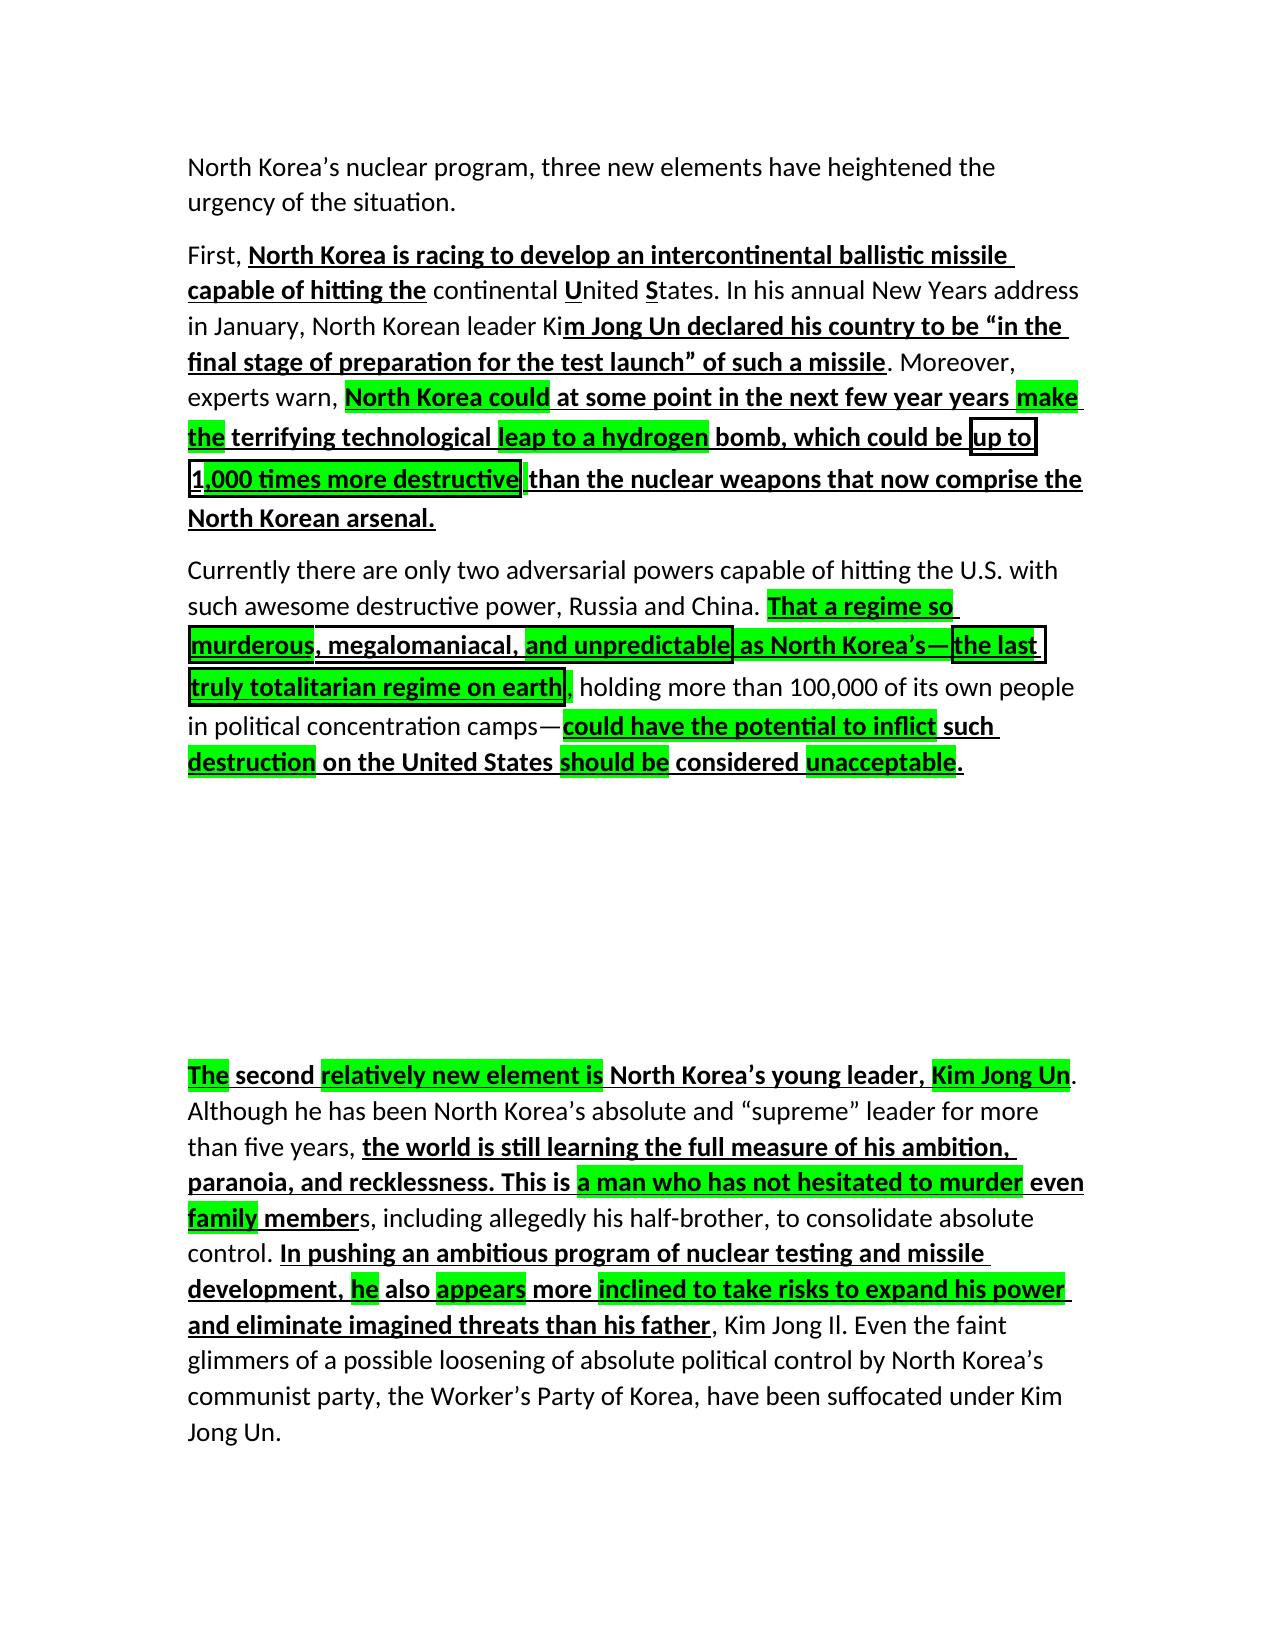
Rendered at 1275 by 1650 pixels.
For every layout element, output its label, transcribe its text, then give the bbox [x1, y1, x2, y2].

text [187, 150, 1087, 219]
text The second relatively new element is North Korea’s young leader, Kim Jong Un. Although he has been North Korea’s absolute and “supreme” leader for more than five years, the world is still learning the full measure of his ambition, paranoia, and recklessness. This is a man who has not hesitated to murder even family members, including allegedly his half-brother, to consolidate absolute control. In pushing an ambitious program of nuclear testing and missile development, he also appears more inclined to take risks to expand his power and eliminate imagined threats than his father, Kim Jong Il. Even the faint glimmers of a possible loosening of absolute political control by North Korea’s communist party, the Worker’s Party of Korea, have been suffocated under Kim Jong Un. [187, 1058, 1087, 1448]
text Currently there are only two adversarial powers capable of hitting the U.S. with such awesome destructive power, Russia and China. That a regime so murderous, megalomaniacal, and unpredictable as North Korea’s—the last truly totalitarian regime on earth, holding more than 100,000 of its own people in political concentration camps—could have the potential to inflict such destruction on the United States should be considered unacceptable. [187, 553, 1087, 778]
text First, North Korea is racing to develop an intercontinental ballistic missile capable of hitting the continental United States. In his annual New Years address in January, North Korean leader Kim Jong Un declared his country to be “in the final stage of preparation for the test launch” of such a missile. Moreover, experts warn, North Korea could at some point in the next few year years make the terrifying technological leap to a hydrogen bomb, which could be up to 1,000 times more destructive than the nuclear weapons that now comprise the North Korean arsenal. [187, 238, 1087, 534]
